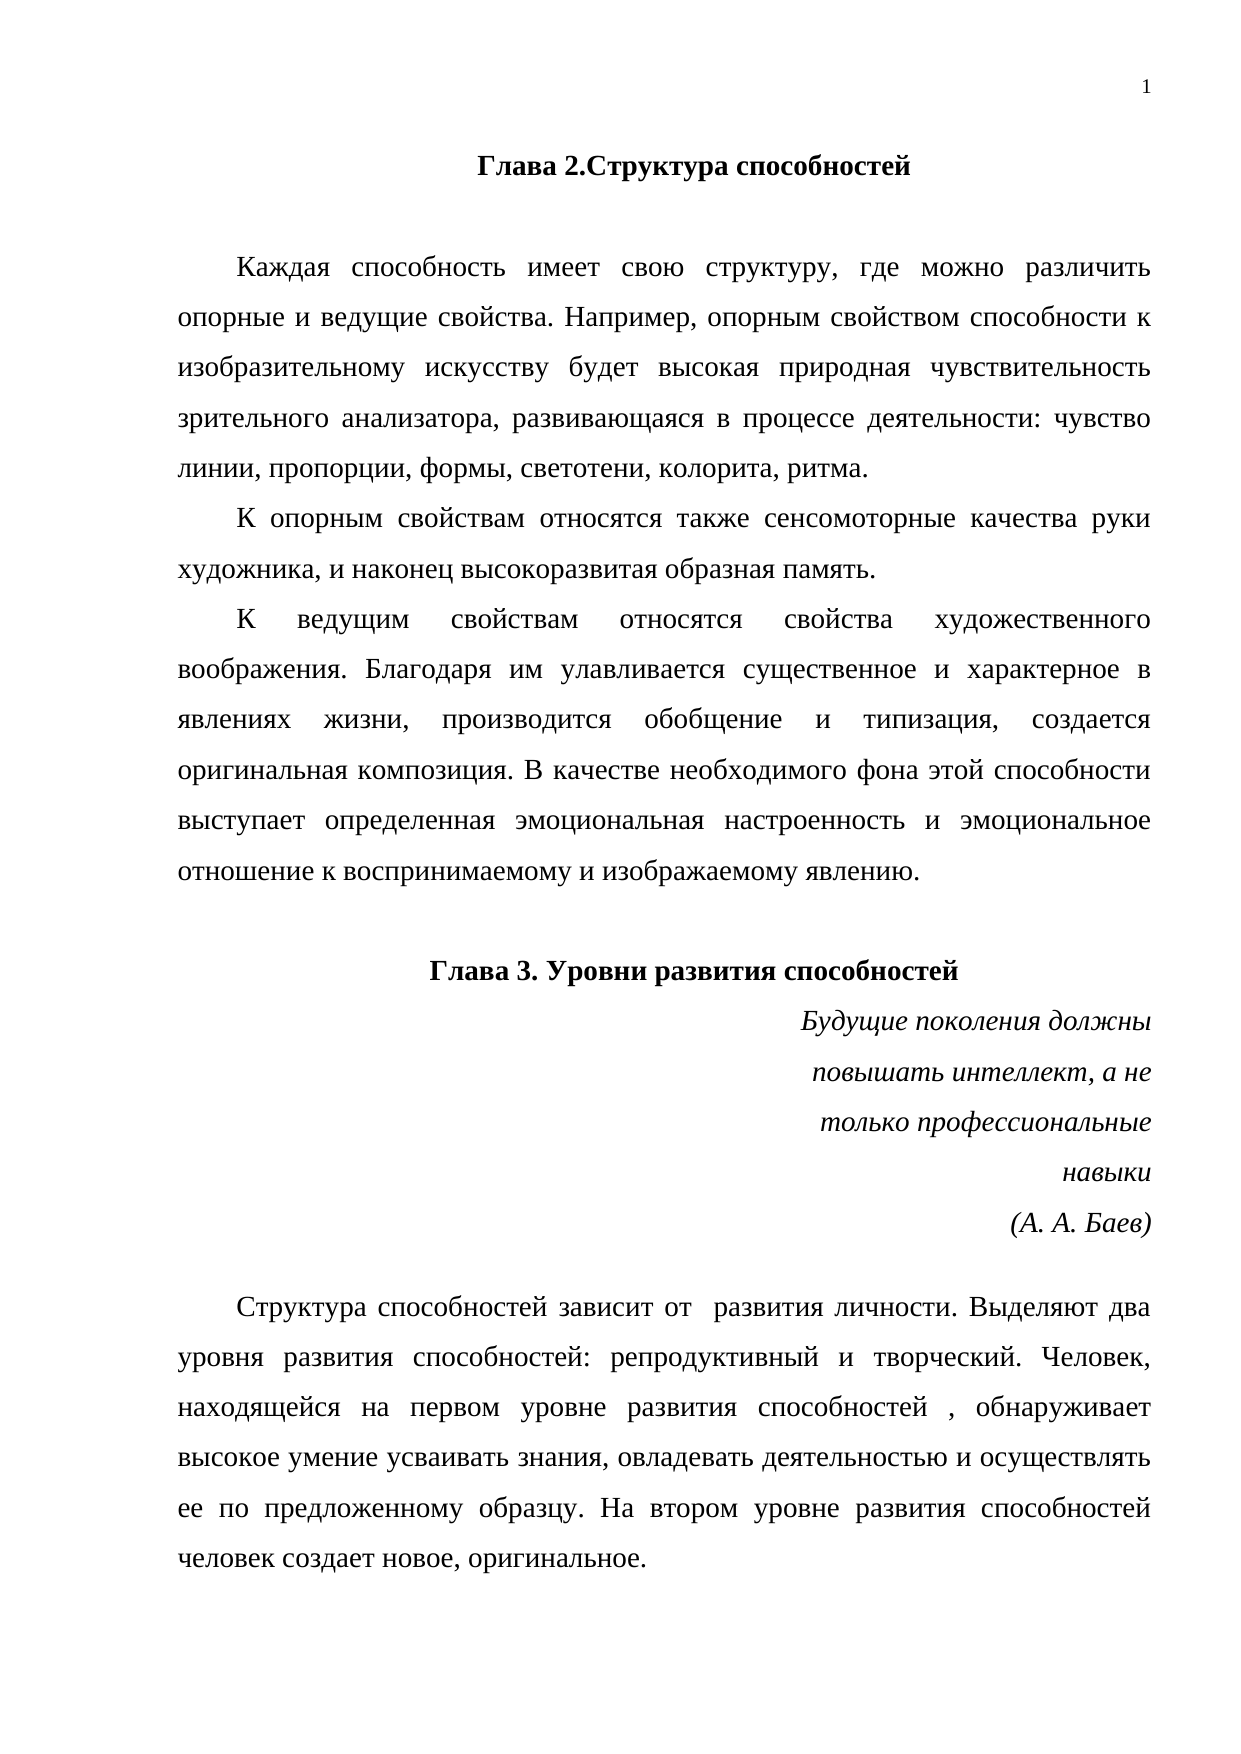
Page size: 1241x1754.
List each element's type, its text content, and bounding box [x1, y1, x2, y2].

text Каждая способность имеет свою структуру, где можно различить опорные и ведущие свойства. Например, опорным свойством способности к изобразительному искусству будет высокая природная чувствительность зрительного анализатора, развивающаяся в процессе деятельности: чувство линии, пропорции, формы, светотени, колорита, ритма. [177, 249, 1152, 484]
text К ведущим свойствам относятся свойства художественного воображения. Благодаря им улавливается существенное и характерное в явлениях жизни, производится обобщение и типизация, создается оригинальная композиция. В качестве необходимого фона этой способности выступает определенная эмоциональная настроенность и эмоциональное отношение к воспринимаемому и изображаемому явлению. [177, 601, 1152, 886]
text К опорным свойствам относятся также сенсомоторные качества руки художника, и наконец высокоразвитая образная память. [177, 500, 1152, 584]
subtitle (А. А. Баев) [768, 1205, 1152, 1238]
subtitle Будущие поколения должны повышать интеллект, а не только профессиональные навыки [768, 1003, 1152, 1188]
subtitle Глава 3. Уровни развития способностей [177, 953, 1152, 987]
text Структура способностей зависит от развития личности. Выделяют два уровня развития способностей: репродуктивный и творческий. Человек, находящейся на первом уровне развития способностей , обнаруживает высокое умение усваивать знания, овладевать деятельностью и осуществлять ее по предложенному образцу. На втором уровне развития способностей человек создает новое, оригинальное. [177, 1289, 1152, 1574]
subtitle Глава 2.Структура способностей [177, 148, 1152, 182]
